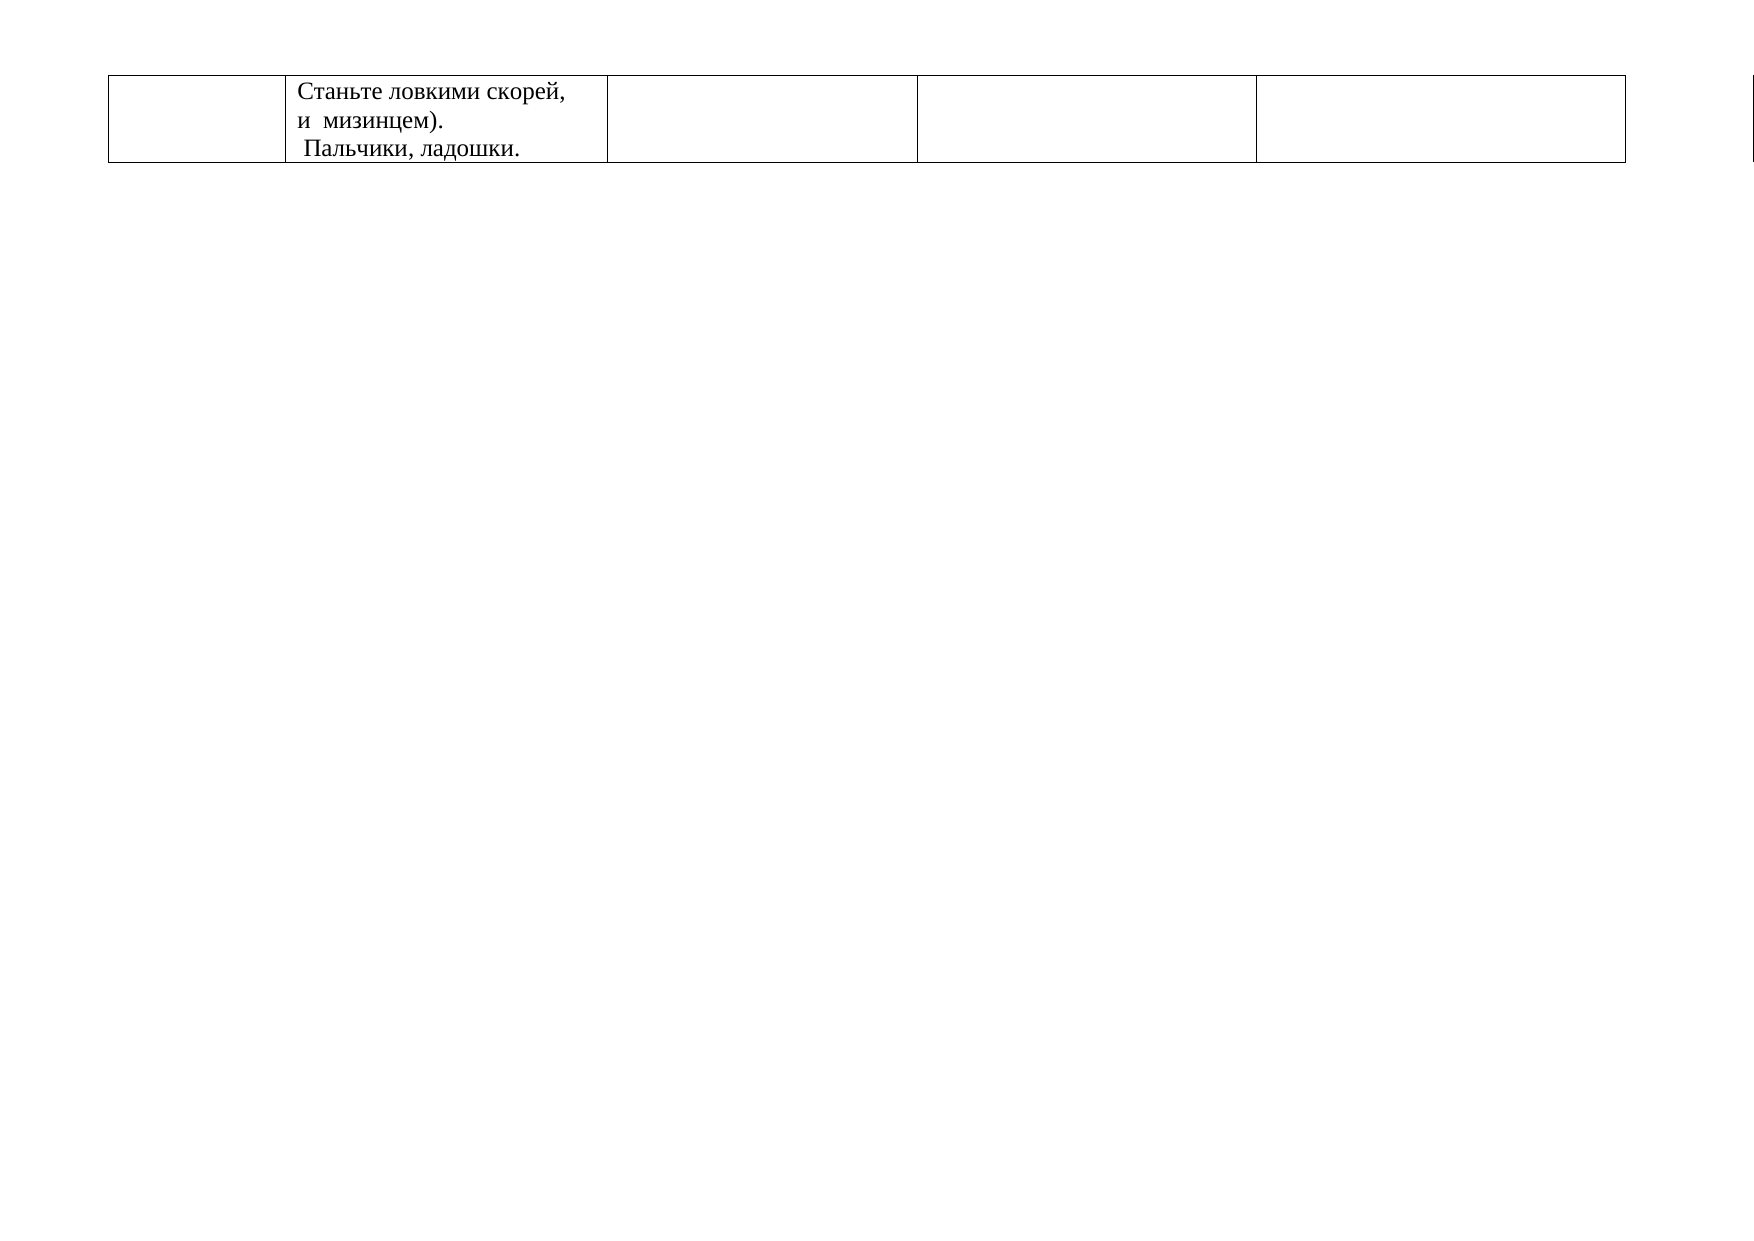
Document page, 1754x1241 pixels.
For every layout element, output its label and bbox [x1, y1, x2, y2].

table_cell [608, 76, 917, 162]
table_cell [109, 76, 285, 162]
table_cell [918, 76, 1256, 162]
table_cell [286, 76, 607, 162]
table_cell [1257, 76, 1625, 162]
